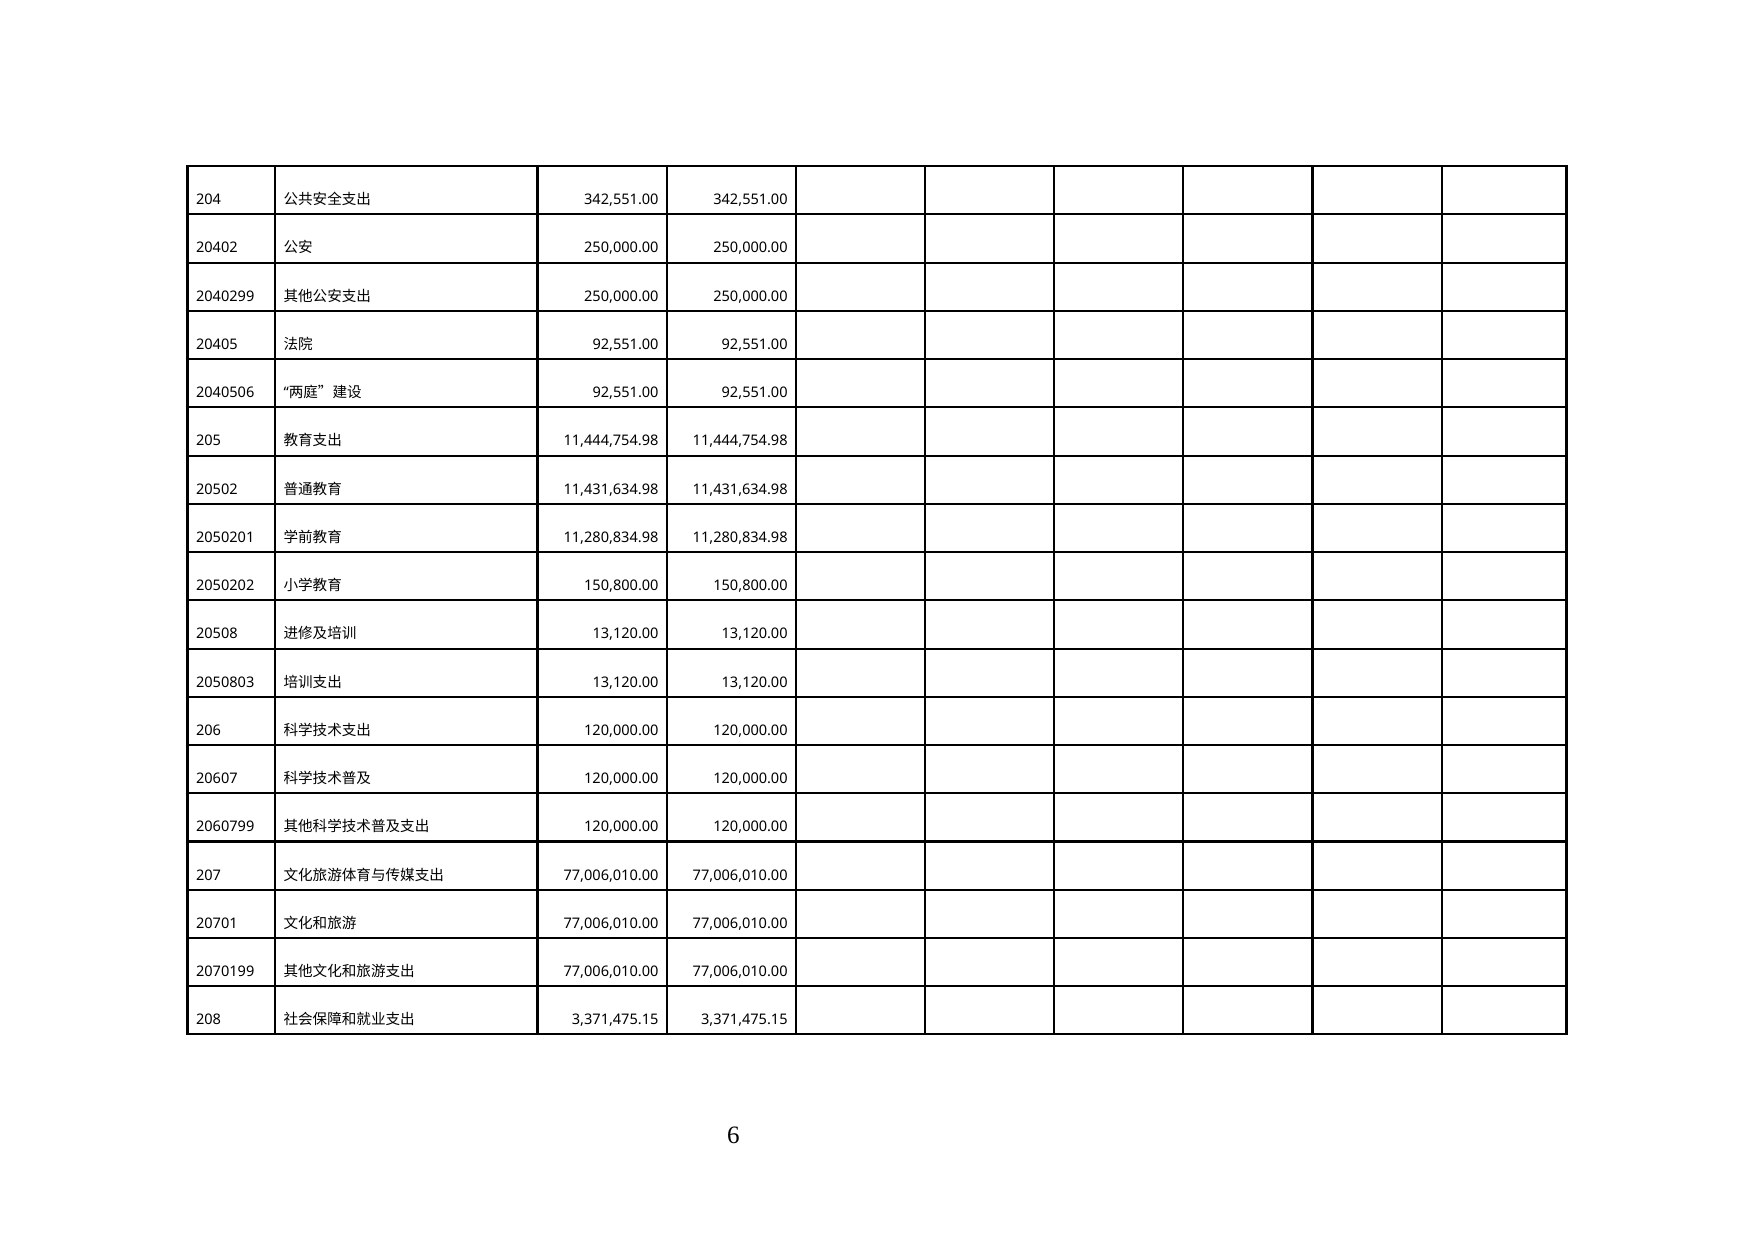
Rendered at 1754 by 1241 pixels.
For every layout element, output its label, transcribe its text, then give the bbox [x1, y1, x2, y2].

table_cell [797, 698, 924, 744]
table_cell 77,006,010.00 [539, 891, 666, 937]
table_cell 20508 [189, 601, 274, 647]
table_cell [1443, 312, 1565, 358]
table_cell [926, 457, 1053, 503]
table_cell [1055, 215, 1182, 262]
table_cell 77,006,010.00 [668, 843, 795, 888]
table_cell 20701 [189, 891, 274, 937]
table_cell [1314, 505, 1441, 551]
table_cell 207 [189, 843, 274, 888]
table_cell [1443, 746, 1565, 792]
table_cell 2070199 [189, 939, 274, 985]
table_cell [926, 843, 1053, 888]
table_cell 11,444,754.98 [539, 408, 666, 454]
table_cell 小学教育 [276, 553, 536, 599]
table_cell [1443, 408, 1565, 454]
table_cell 92,551.00 [539, 360, 666, 406]
table_cell [1443, 891, 1565, 937]
table_cell 3,371,475.15 [539, 987, 666, 1033]
table_cell [1055, 408, 1182, 454]
table_cell [1184, 601, 1311, 647]
table_cell 204 [189, 167, 274, 213]
table_cell 2050201 [189, 505, 274, 551]
table_cell 其他公安支出 [276, 264, 536, 310]
table_cell [1184, 987, 1311, 1033]
table_cell 120,000.00 [539, 746, 666, 792]
table_cell [797, 408, 924, 454]
table_cell [1314, 698, 1441, 744]
table_cell [797, 891, 924, 937]
table_cell 77,006,010.00 [668, 891, 795, 937]
table_cell [926, 167, 1053, 213]
table_cell [1314, 939, 1441, 985]
table_cell 2060799 [189, 794, 274, 840]
table_cell 120,000.00 [539, 794, 666, 840]
table_cell [926, 987, 1053, 1033]
table_cell 120,000.00 [668, 794, 795, 840]
table_cell [1055, 746, 1182, 792]
table_cell [1184, 794, 1311, 840]
table_cell [926, 408, 1053, 454]
table_cell [1055, 843, 1182, 888]
table_cell 250,000.00 [539, 264, 666, 310]
table_cell [1184, 167, 1311, 213]
table_cell [1443, 794, 1565, 840]
table_cell [797, 939, 924, 985]
table_cell [926, 553, 1053, 599]
table_cell 92,551.00 [668, 360, 795, 406]
table_cell 342,551.00 [668, 167, 795, 213]
table_cell “两庭”建设 [276, 360, 536, 406]
table_cell [1184, 312, 1311, 358]
table_cell [1055, 167, 1182, 213]
table_cell [1443, 264, 1565, 310]
table_cell 150,800.00 [539, 553, 666, 599]
table_cell [926, 939, 1053, 985]
table_cell [797, 505, 924, 551]
table_cell [1184, 553, 1311, 599]
table_cell 科学技术普及 [276, 746, 536, 792]
table_cell 250,000.00 [668, 264, 795, 310]
table_cell 普通教育 [276, 457, 536, 503]
table_cell [797, 650, 924, 696]
table_cell [926, 264, 1053, 310]
table_cell [926, 794, 1053, 840]
table_cell 科学技术支出 [276, 698, 536, 744]
table_cell [1443, 505, 1565, 551]
table_cell 2050202 [189, 553, 274, 599]
table_cell [1184, 939, 1311, 985]
table_cell 其他文化和旅游支出 [276, 939, 536, 985]
table_cell [1055, 553, 1182, 599]
table_cell [1314, 746, 1441, 792]
table_cell 11,431,634.98 [668, 457, 795, 503]
table_cell [1443, 215, 1565, 262]
table_cell 20502 [189, 457, 274, 503]
table_cell 92,551.00 [668, 312, 795, 358]
table_cell 120,000.00 [668, 698, 795, 744]
table_cell [797, 843, 924, 888]
table_cell [1055, 794, 1182, 840]
table_cell 250,000.00 [668, 215, 795, 262]
table_cell 社会保障和就业支出 [276, 987, 536, 1033]
table_cell 13,120.00 [668, 650, 795, 696]
table_cell [1184, 698, 1311, 744]
table_cell [1443, 167, 1565, 213]
table_cell [926, 891, 1053, 937]
table_cell [1314, 987, 1441, 1033]
table_cell 13,120.00 [539, 601, 666, 647]
table_cell [1055, 601, 1182, 647]
table_cell 文化旅游体育与传媒支出 [276, 843, 536, 888]
table_cell [1055, 312, 1182, 358]
table_cell [926, 215, 1053, 262]
table_cell [797, 360, 924, 406]
table_cell [797, 794, 924, 840]
table_cell [1055, 939, 1182, 985]
table_cell 250,000.00 [539, 215, 666, 262]
table_cell 进修及培训 [276, 601, 536, 647]
table_cell [1184, 891, 1311, 937]
table_cell [1443, 939, 1565, 985]
table_cell [1314, 360, 1441, 406]
table_cell [926, 650, 1053, 696]
table_cell [1314, 650, 1441, 696]
table_cell [1314, 264, 1441, 310]
table_cell 92,551.00 [539, 312, 666, 358]
table_cell 77,006,010.00 [539, 939, 666, 985]
table_cell [1184, 408, 1311, 454]
table_cell [926, 698, 1053, 744]
table_cell 20607 [189, 746, 274, 792]
table_cell [1314, 891, 1441, 937]
table_cell 205 [189, 408, 274, 454]
table_cell 11,280,834.98 [668, 505, 795, 551]
table_cell [1314, 843, 1441, 888]
table_cell [1055, 505, 1182, 551]
table_cell 文化和旅游 [276, 891, 536, 937]
table_cell [1184, 843, 1311, 888]
table_cell [1314, 601, 1441, 647]
table_cell [1184, 264, 1311, 310]
table_cell 206 [189, 698, 274, 744]
table_cell [1314, 794, 1441, 840]
table_cell 342,551.00 [539, 167, 666, 213]
table_cell [1055, 457, 1182, 503]
table_cell [1443, 553, 1565, 599]
table_cell [1314, 408, 1441, 454]
table_cell [926, 360, 1053, 406]
table_cell [1314, 215, 1441, 262]
table_cell 2050803 [189, 650, 274, 696]
table_cell [1055, 264, 1182, 310]
table_cell 11,280,834.98 [539, 505, 666, 551]
table_cell [1314, 312, 1441, 358]
table_cell [797, 746, 924, 792]
table_cell [1184, 457, 1311, 503]
table_cell [926, 505, 1053, 551]
table_cell 208 [189, 987, 274, 1033]
table_cell [1055, 650, 1182, 696]
table_cell 学前教育 [276, 505, 536, 551]
table_cell [797, 457, 924, 503]
table_cell [797, 264, 924, 310]
table_cell [1443, 843, 1565, 888]
table_cell 13,120.00 [539, 650, 666, 696]
table_cell 20405 [189, 312, 274, 358]
table_cell [797, 167, 924, 213]
table_cell 20402 [189, 215, 274, 262]
table_cell [797, 987, 924, 1033]
table_cell 2040506 [189, 360, 274, 406]
table_cell [1443, 457, 1565, 503]
table_cell [1184, 505, 1311, 551]
table_cell 77,006,010.00 [539, 843, 666, 888]
table_cell 公共安全支出 [276, 167, 536, 213]
table_cell 120,000.00 [539, 698, 666, 744]
table_cell [1314, 167, 1441, 213]
table_cell [1184, 650, 1311, 696]
table_cell [926, 312, 1053, 358]
table_cell [797, 601, 924, 647]
table_cell 13,120.00 [668, 601, 795, 647]
table_cell [1443, 698, 1565, 744]
table_cell [1055, 698, 1182, 744]
table_cell [926, 746, 1053, 792]
table_cell [1443, 360, 1565, 406]
table_cell 11,431,634.98 [539, 457, 666, 503]
table_cell 培训支出 [276, 650, 536, 696]
table_cell 77,006,010.00 [668, 939, 795, 985]
table_cell 教育支出 [276, 408, 536, 454]
table_cell [797, 215, 924, 262]
table_cell [1055, 891, 1182, 937]
table_cell [1314, 553, 1441, 599]
table_cell [797, 312, 924, 358]
table_cell [926, 601, 1053, 647]
table_cell 公安 [276, 215, 536, 262]
table_cell 150,800.00 [668, 553, 795, 599]
table_cell [1443, 650, 1565, 696]
table_cell [1055, 987, 1182, 1033]
table_cell [1314, 457, 1441, 503]
table_cell 3,371,475.15 [668, 987, 795, 1033]
table_cell [1184, 215, 1311, 262]
table_cell [1443, 987, 1565, 1033]
table_cell [1055, 360, 1182, 406]
table_cell 11,444,754.98 [668, 408, 795, 454]
table_cell [1443, 601, 1565, 647]
table_cell [1184, 360, 1311, 406]
table_cell [797, 553, 924, 599]
table_cell 2040299 [189, 264, 274, 310]
table_cell 其他科学技术普及支出 [276, 794, 536, 840]
table_cell 120,000.00 [668, 746, 795, 792]
table_cell [1184, 746, 1311, 792]
table_cell 法院 [276, 312, 536, 358]
